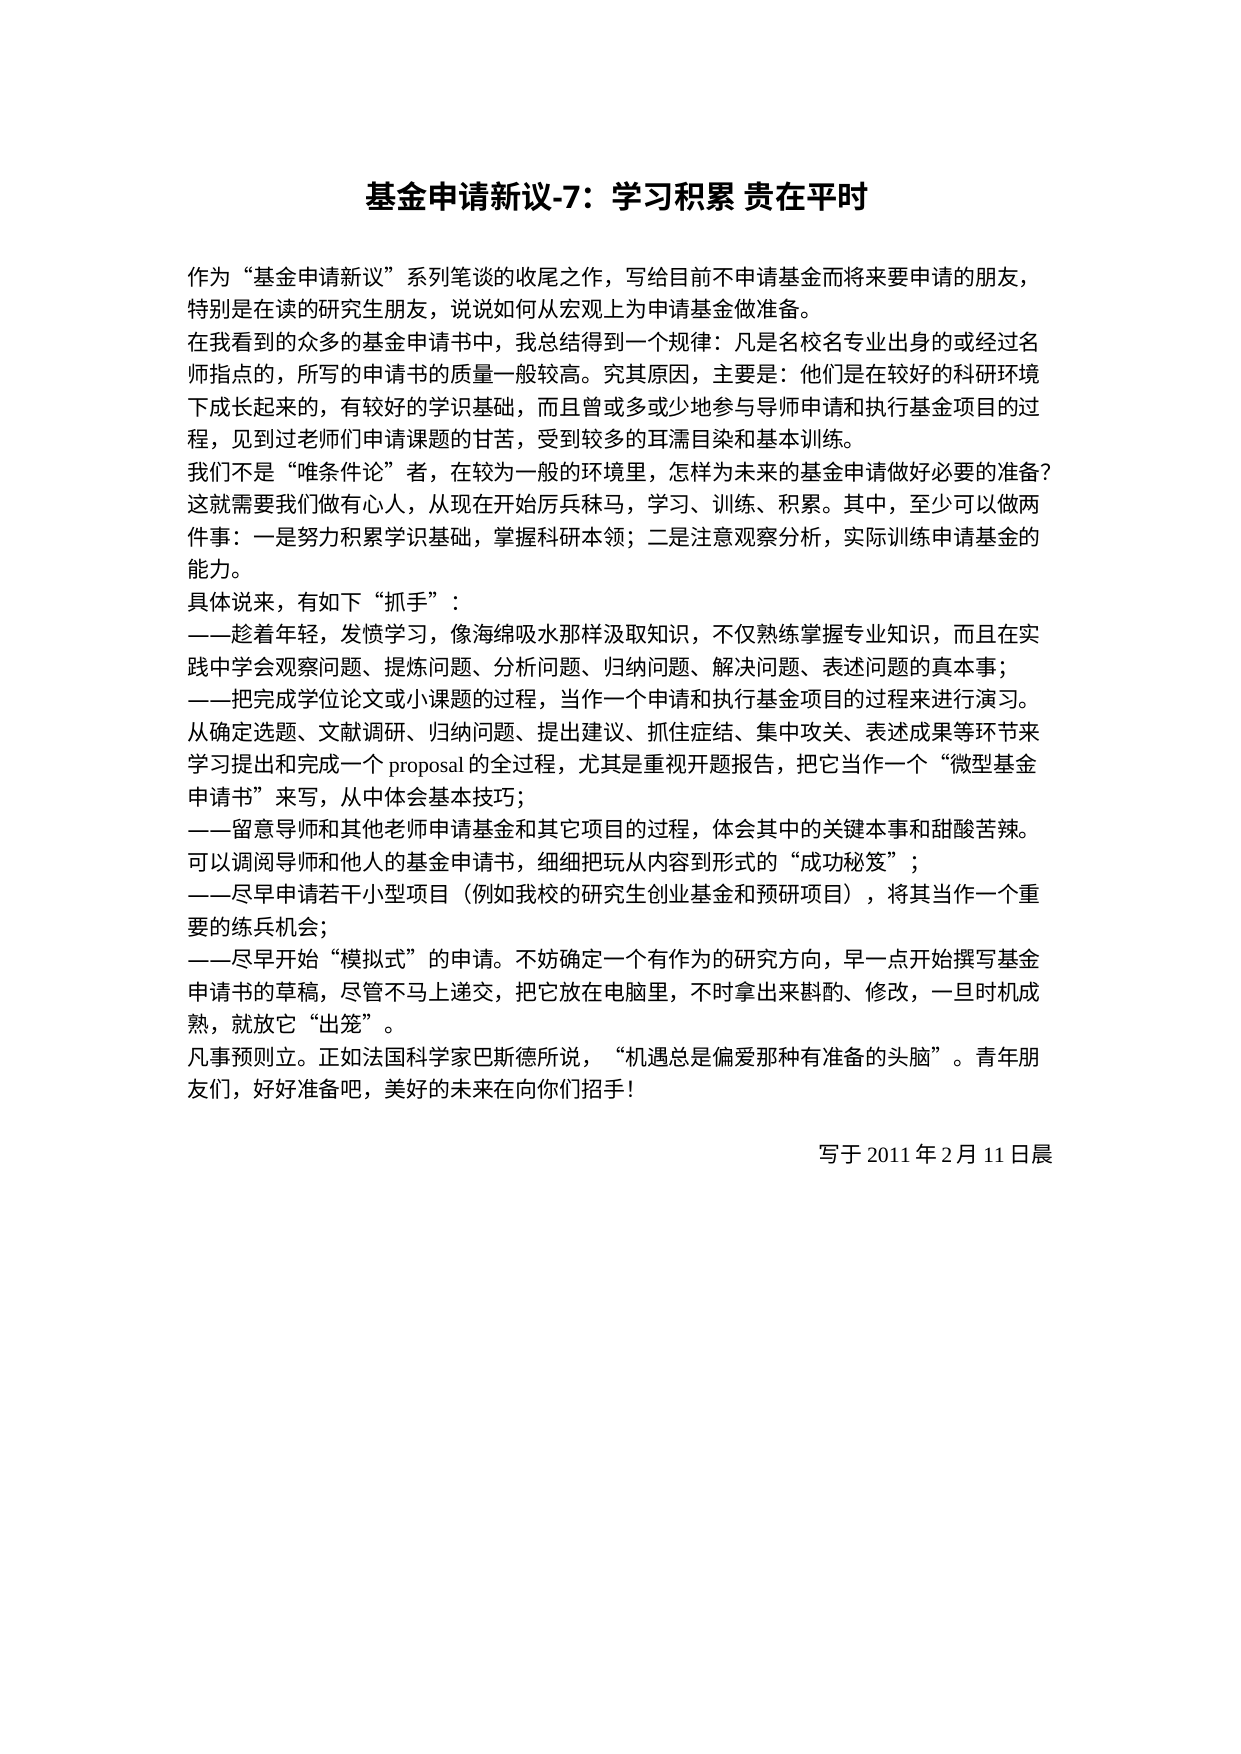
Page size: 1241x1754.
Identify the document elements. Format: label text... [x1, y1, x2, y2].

text ——尽早开始“模拟式”的申请。不妨确定一个有作为的研究方向，早一点开始撰写基金申请书的草稿，尽管不马上递交，把它放在电脑里，不时拿出来斟酌、修改，一旦时机成熟，就放它“出笼”。 [187, 942, 1053, 1039]
text ——把完成学位论文或小课题的过程，当作一个申请和执行基金项目的过程来进行演习。从确定选题、文献调研、归纳问题、提出建议、抓住症结、集中攻关、表述成果等环节来学习提出和完成一个proposal的全过程，尤其是重视开题报告，把它当作一个“微型基金申请书”来写，从中体会基本技巧； [187, 682, 1053, 812]
text ——尽早申请若干小型项目（例如我校的研究生创业基金和预研项目），将其当作一个重要的练兵机会； [187, 877, 1053, 942]
text 写于2011年2月11日晨 [187, 1137, 1053, 1169]
text 凡事预则立。正如法国科学家巴斯德所说，“机遇总是偏爱那种有准备的头脑”。青年朋友们，好好准备吧，美好的未来在向你们招手！ [187, 1039, 1053, 1104]
text ——留意导师和其他老师申请基金和其它项目的过程，体会其中的关键本事和甜酸苦辣。可以调阅导师和他人的基金申请书，细细把玩从内容到形式的“成功秘笈”； [187, 812, 1053, 877]
text 在我看到的众多的基金申请书中，我总结得到一个规律：凡是名校名专业出身的或经过名师指点的，所写的申请书的质量一般较高。究其原因，主要是：他们是在较好的科研环境下成长起来的，有较好的学识基础，而且曾或多或少地参与导师申请和执行基金项目的过程，见到过老师们申请课题的甘苦，受到较多的耳濡目染和基本训练。 [187, 324, 1053, 454]
text ——趁着年轻，发愤学习，像海绵吸水那样汲取知识，不仅熟练掌握专业知识，而且在实践中学会观察问题、提炼问题、分析问题、归纳问题、解决问题、表述问题的真本事； [187, 617, 1053, 682]
subtitle 基金申请新议-7：学习积累 贵在平时 [187, 162, 1053, 227]
text 作为“基金申请新议”系列笔谈的收尾之作，写给目前不申请基金而将来要申请的朋友，特别是在读的研究生朋友，说说如何从宏观上为申请基金做准备。 [187, 259, 1053, 324]
text 我们不是“唯条件论”者，在较为一般的环境里，怎样为未来的基金申请做好必要的准备？这就需要我们做有心人，从现在开始厉兵秣马，学习、训练、积累。其中，至少可以做两件事：一是努力积累学识基础，掌握科研本领；二是注意观察分析，实际训练申请基金的能力。 [187, 454, 1053, 584]
text 具体说来，有如下“抓手”： [187, 584, 1053, 617]
